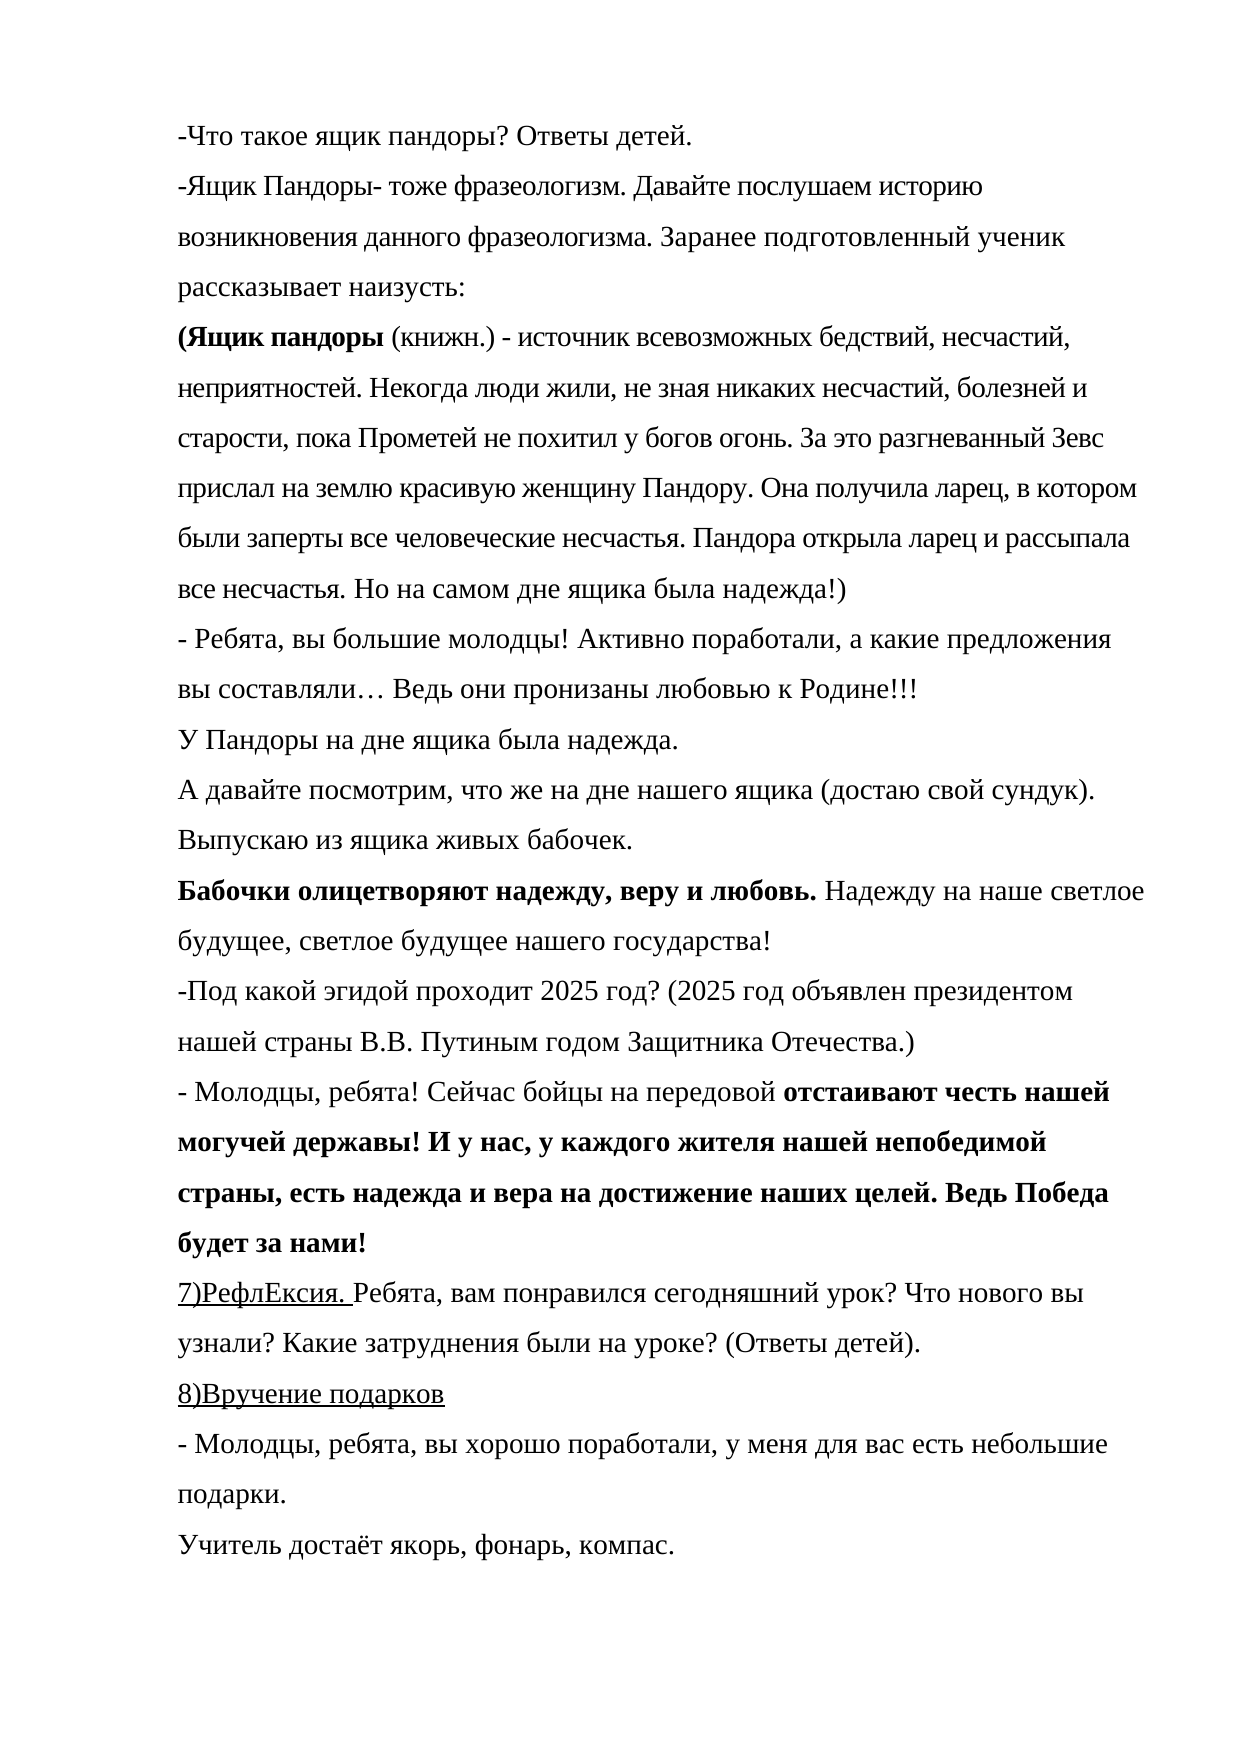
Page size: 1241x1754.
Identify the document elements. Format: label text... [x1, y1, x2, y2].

list -Ящик Пандоры- тоже фразеологизм. Давайте послушаем историю возникновения данного фразеологизма. Заранее подготовленный ученик рассказывает наизусть: [177, 168, 1152, 303]
list Учитель достаёт якорь, фонарь, компас. [177, 1527, 1152, 1560]
list -Под какой эгидой проходит 2025 год? (2025 год объявлен президентом нашей страны В.В. Путиным годом Защитника Отечества.) [177, 973, 1152, 1057]
list У Пандоры на дне ящика была надежда. [177, 722, 1152, 755]
list - Ребята, вы большие молодцы! Активно поработали, а какие предложения вы составляли… Ведь они пронизаны любовью к Родине!!! [177, 621, 1152, 705]
list 7)РефлЕксия. Ребята, вам понравился сегодняшний урок? Что нового вы узнали? Какие затруднения были на уроке? (Ответы детей). [177, 1275, 1152, 1359]
list 8)Вручение подарков [177, 1376, 1152, 1409]
list - Молодцы, ребята! Сейчас бойцы на передовой отстаивают честь нашей могучей державы! И у нас, у каждого жителя нашей непобедимой страны, есть надежда и вера на достижение наших целей. Ведь Победа будет за нами! [177, 1074, 1152, 1258]
list А давайте посмотрим, что же на дне нашего ящика (достаю свой сундук). [177, 772, 1152, 806]
list Выпускаю из ящика живых бабочек. [177, 822, 1152, 856]
list (Ящик пандоры (книжн.) - источник всевозможных бедствий, несчастий, неприятностей. Некогда люди жили, не зная никаких несчастий, болезней и старости, пока Прометей не похитил у богов огонь. За это разгневанный Зевс прислал на землю красивую женщину Пандору. Она получила ларец, в котором были заперты все человеческие несчастья. Пандора открыла ларец и рассыпала все несчастья. Но на самом дне ящика была надежда!) [177, 319, 1152, 604]
list Бабочки олицетворяют надежду, веру и любовь. Надежду на наше светлое будущее, светлое будущее нашего государства! [177, 873, 1152, 957]
list - Молодцы, ребята, вы хорошо поработали, у меня для вас есть небольшие подарки. [177, 1426, 1152, 1510]
list -Что такое ящик пандоры? Ответы детей. [177, 118, 1152, 152]
